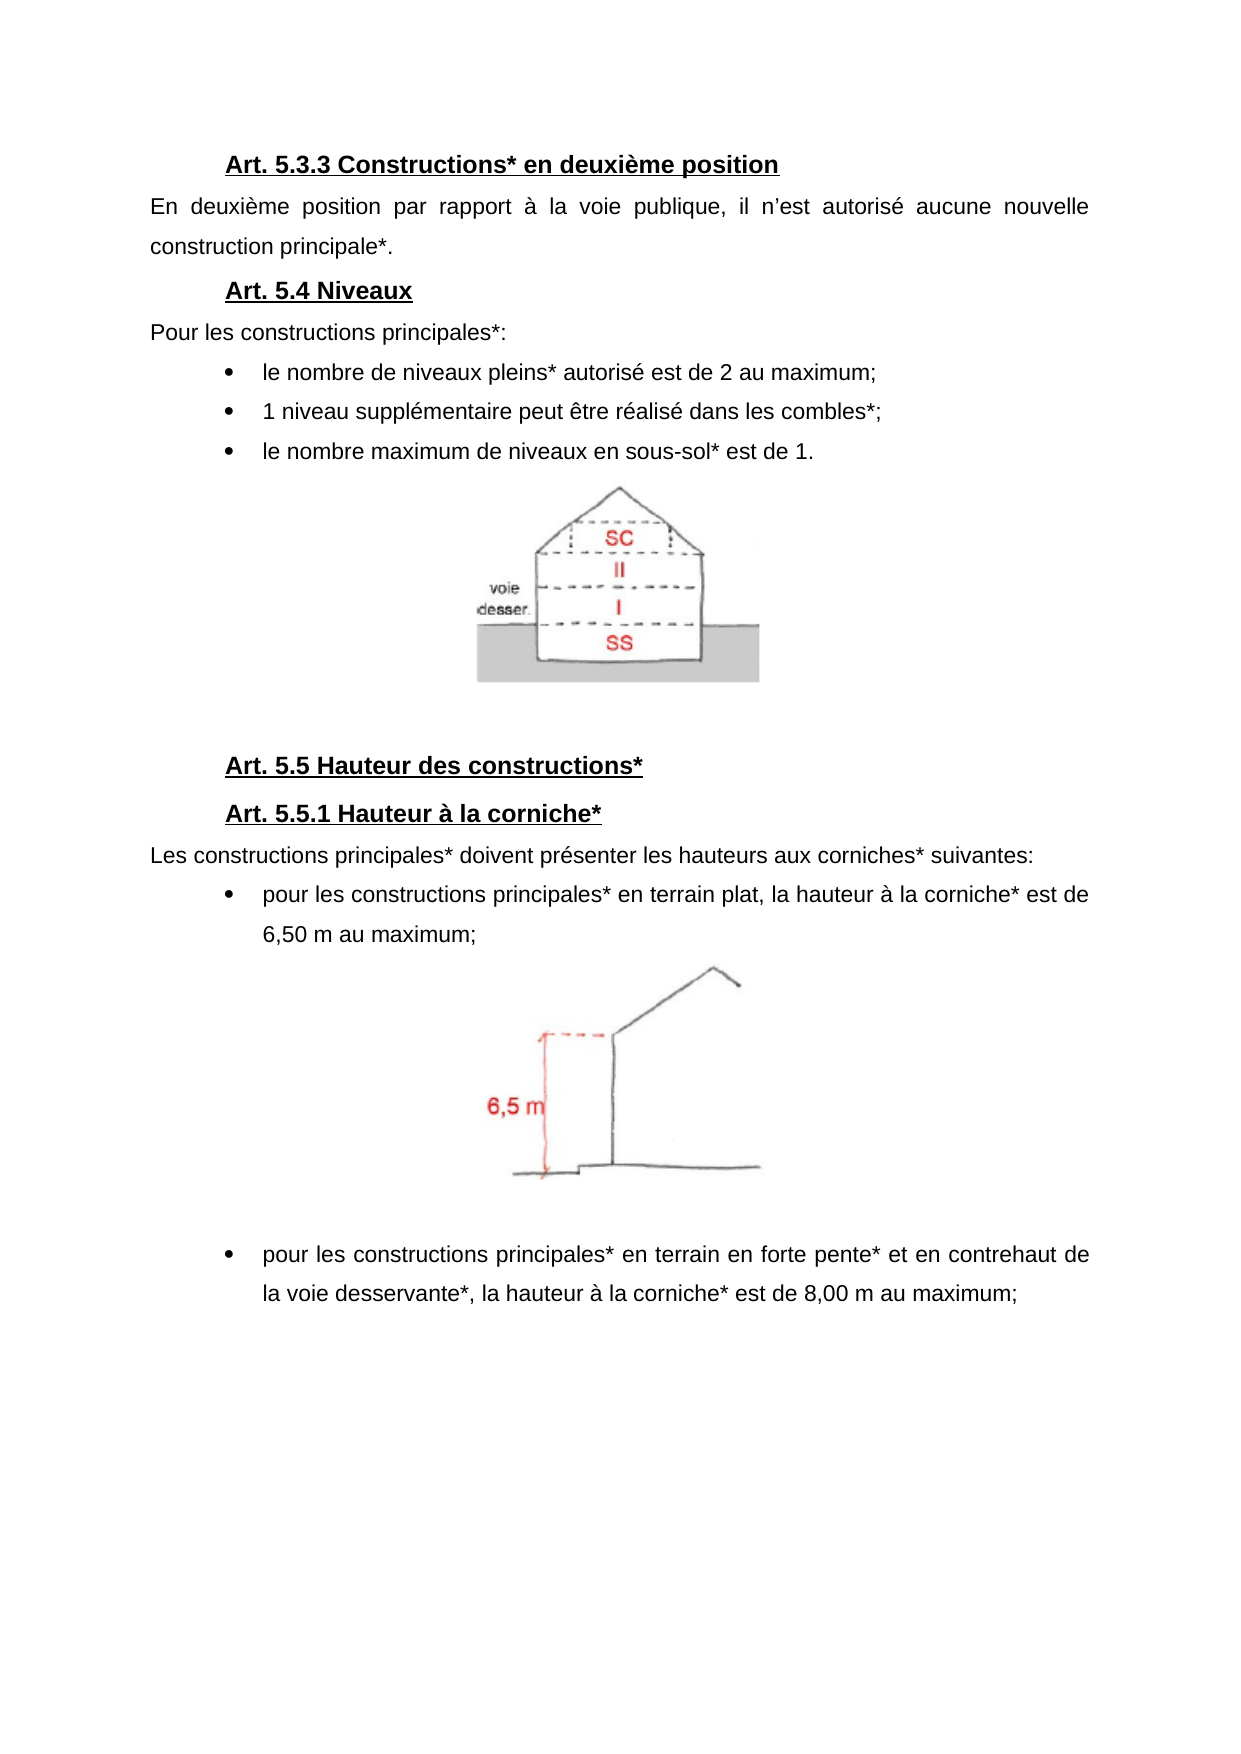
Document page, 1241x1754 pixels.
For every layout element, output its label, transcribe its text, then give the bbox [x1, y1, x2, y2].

subtitle Art. 5.4 Niveaux [225, 276, 1090, 305]
list le nombre de niveaux pleins* autorisé est de 2 au maximum; [225, 359, 1090, 385]
text Les constructions principales* doivent présenter les hauteurs aux corniches* suivantes: [150, 842, 1090, 868]
picture [469, 960, 771, 1189]
subtitle Art. 5.5 Hauteur des constructions* [225, 751, 1090, 780]
text En deuxième position par rapport à la voie publique, il n’est autorisé aucune nouvelle construction principale*. [150, 193, 1090, 259]
subtitle Art. 5.5.1 Hauteur à la corniche* [225, 798, 1090, 827]
list le nombre maximum de niveaux en sous-sol* est de 1. [225, 438, 1090, 464]
list pour les constructions principales* en terrain en forte pente* et en contrehaut de la voie desservante*, la hauteur à la corniche* est de 8,00 m au maximum; [225, 1241, 1090, 1307]
text Pour les constructions principales*: [150, 319, 1090, 346]
list 1 niveau supplémentaire peut être réalisé dans les combles*; [225, 398, 1090, 425]
list pour les constructions principales* en terrain plat, la hauteur à la corniche* est de 6,50 m au maximum; [225, 881, 1090, 947]
subtitle Art. 5.3.3 Constructions* en deuxième position [225, 150, 1090, 179]
picture [471, 477, 769, 695]
